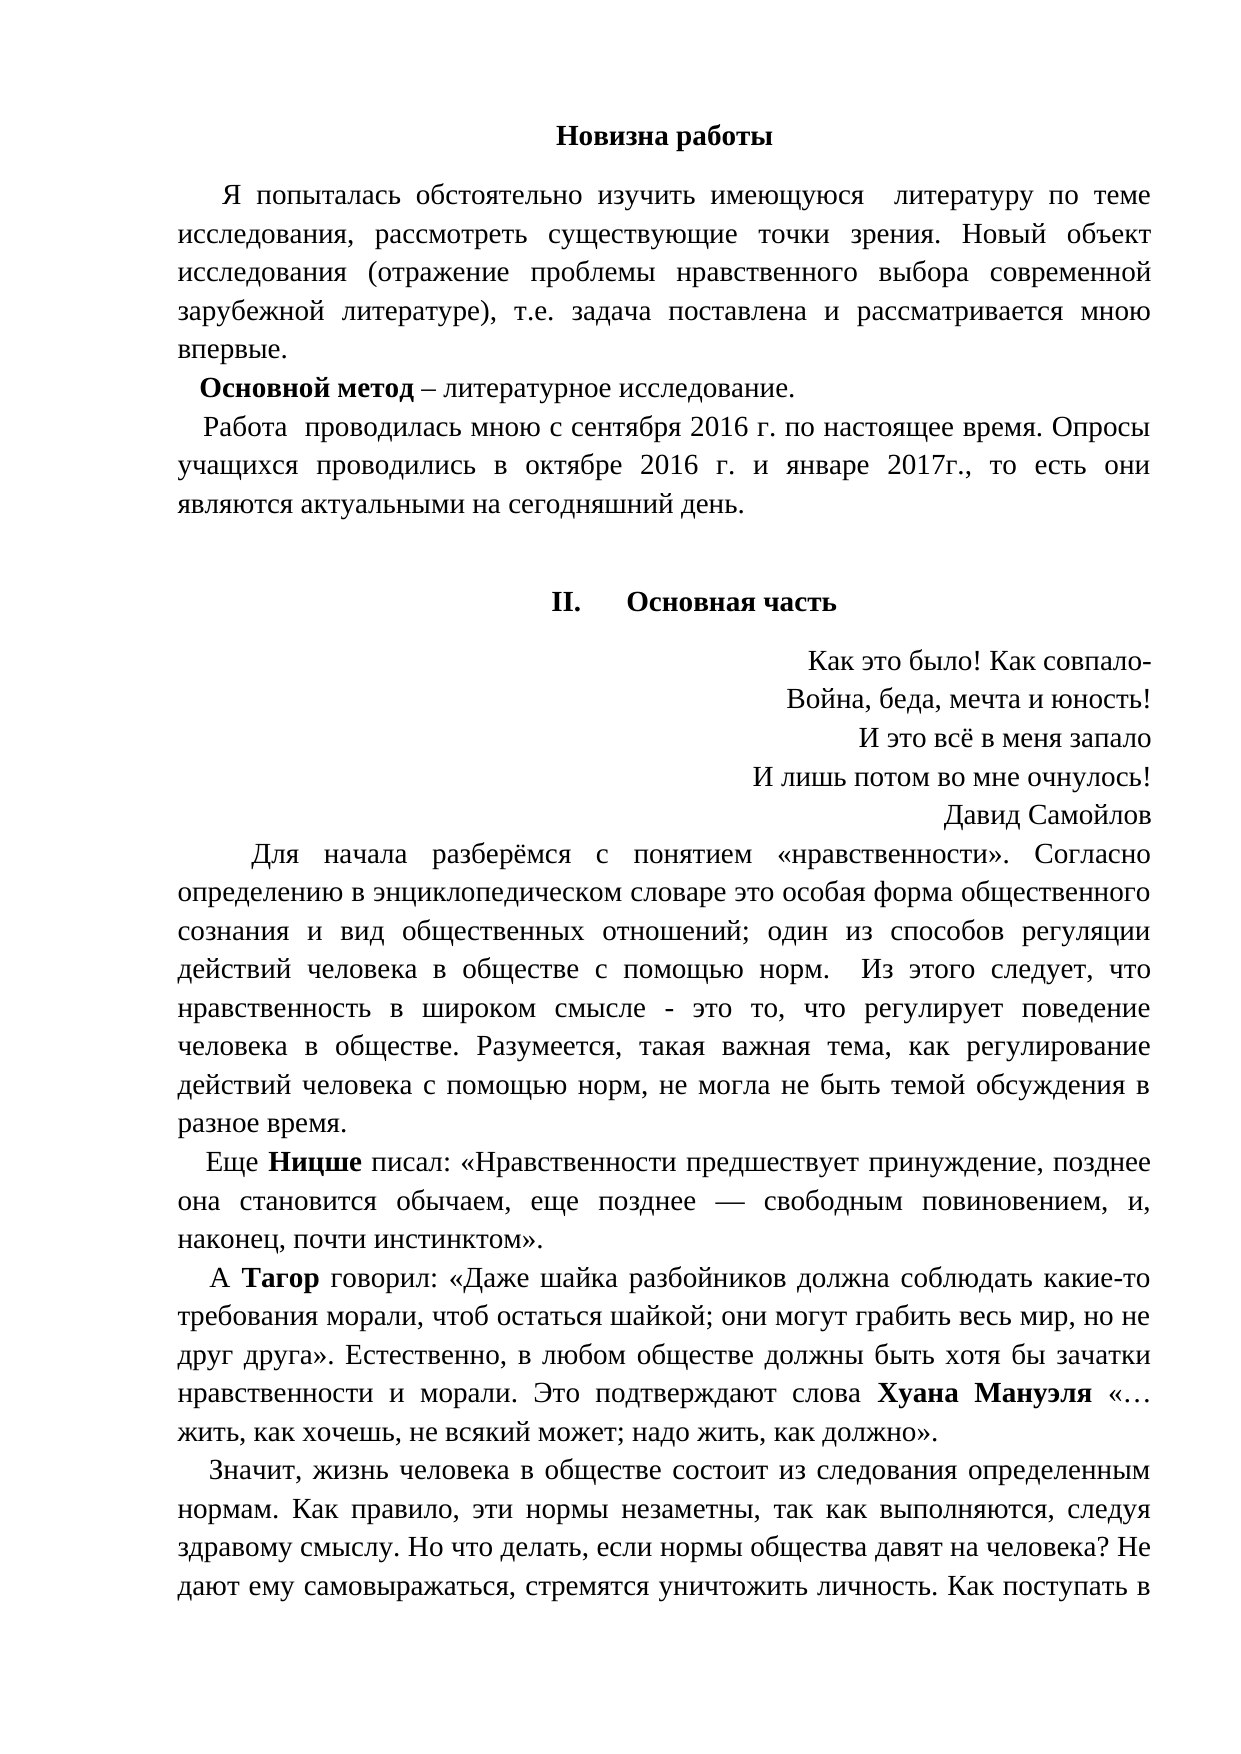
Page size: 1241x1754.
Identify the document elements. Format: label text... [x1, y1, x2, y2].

text Война, беда, мечта и юность! [236, 682, 1152, 715]
text Новизна работы [177, 118, 1152, 152]
text И это всё в меня запало [236, 720, 1152, 754]
text А Тагор говорил: «Даже шайка разбойников должна соблюдать какие-то требования морали, чтоб остаться шайкой; они могут грабить весь мир, но не друг друга». Естественно, в любом обществе должны быть хотя бы зачатки нравственности и морали. Это подтверждают слова Хуана Мануэля «…жить, как хочешь, не всякий может; надо жить, как должно». [177, 1260, 1152, 1447]
text Еще Ницше писал: «Нравственности предшествует принуждение, позднее она становится обычаем, еще позднее — свободным повиновением, и, наконец, почти инстинктом». [177, 1144, 1152, 1255]
text Для начала разберёмся с понятием «нравственности». Согласно определению в энциклопедическом словаре это особая форма общественного сознания и вид общественных отношений; один из способов регуляции действий человека в обществе с помощью норм. Из этого следует, что нравственность в широком смысле - это то, что регулирует поведение человека в обществе. Разумеется, такая важная тема, как регулирование действий человека с помощью норм, не могла не быть темой обсуждения в разное время. [177, 836, 1152, 1139]
text Основной метод – литературное исследование. [177, 370, 1152, 404]
text Как это было! Как совпало- [236, 643, 1152, 677]
text Работа проводилась мною с сентября 2016 г. по настоящее время. Опросы учащихся проводились в октябре 2016 г. и январе 2017г., то есть они являются актуальными на сегодняшний день. [177, 409, 1152, 519]
list Основная часть [236, 584, 1152, 617]
text И лишь потом во мне очнулось! [236, 759, 1152, 792]
text Я попыталась обстоятельно изучить имеющуюся литературу по теме исследования, рассмотреть существующие точки зрения. Новый объект исследования (отражение проблемы нравственного выбора современной зарубежной литературе), т.е. задача поставлена и рассматривается мною впервые. [177, 177, 1152, 365]
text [177, 1452, 1152, 1602]
text Давид Самойлов [236, 797, 1152, 831]
